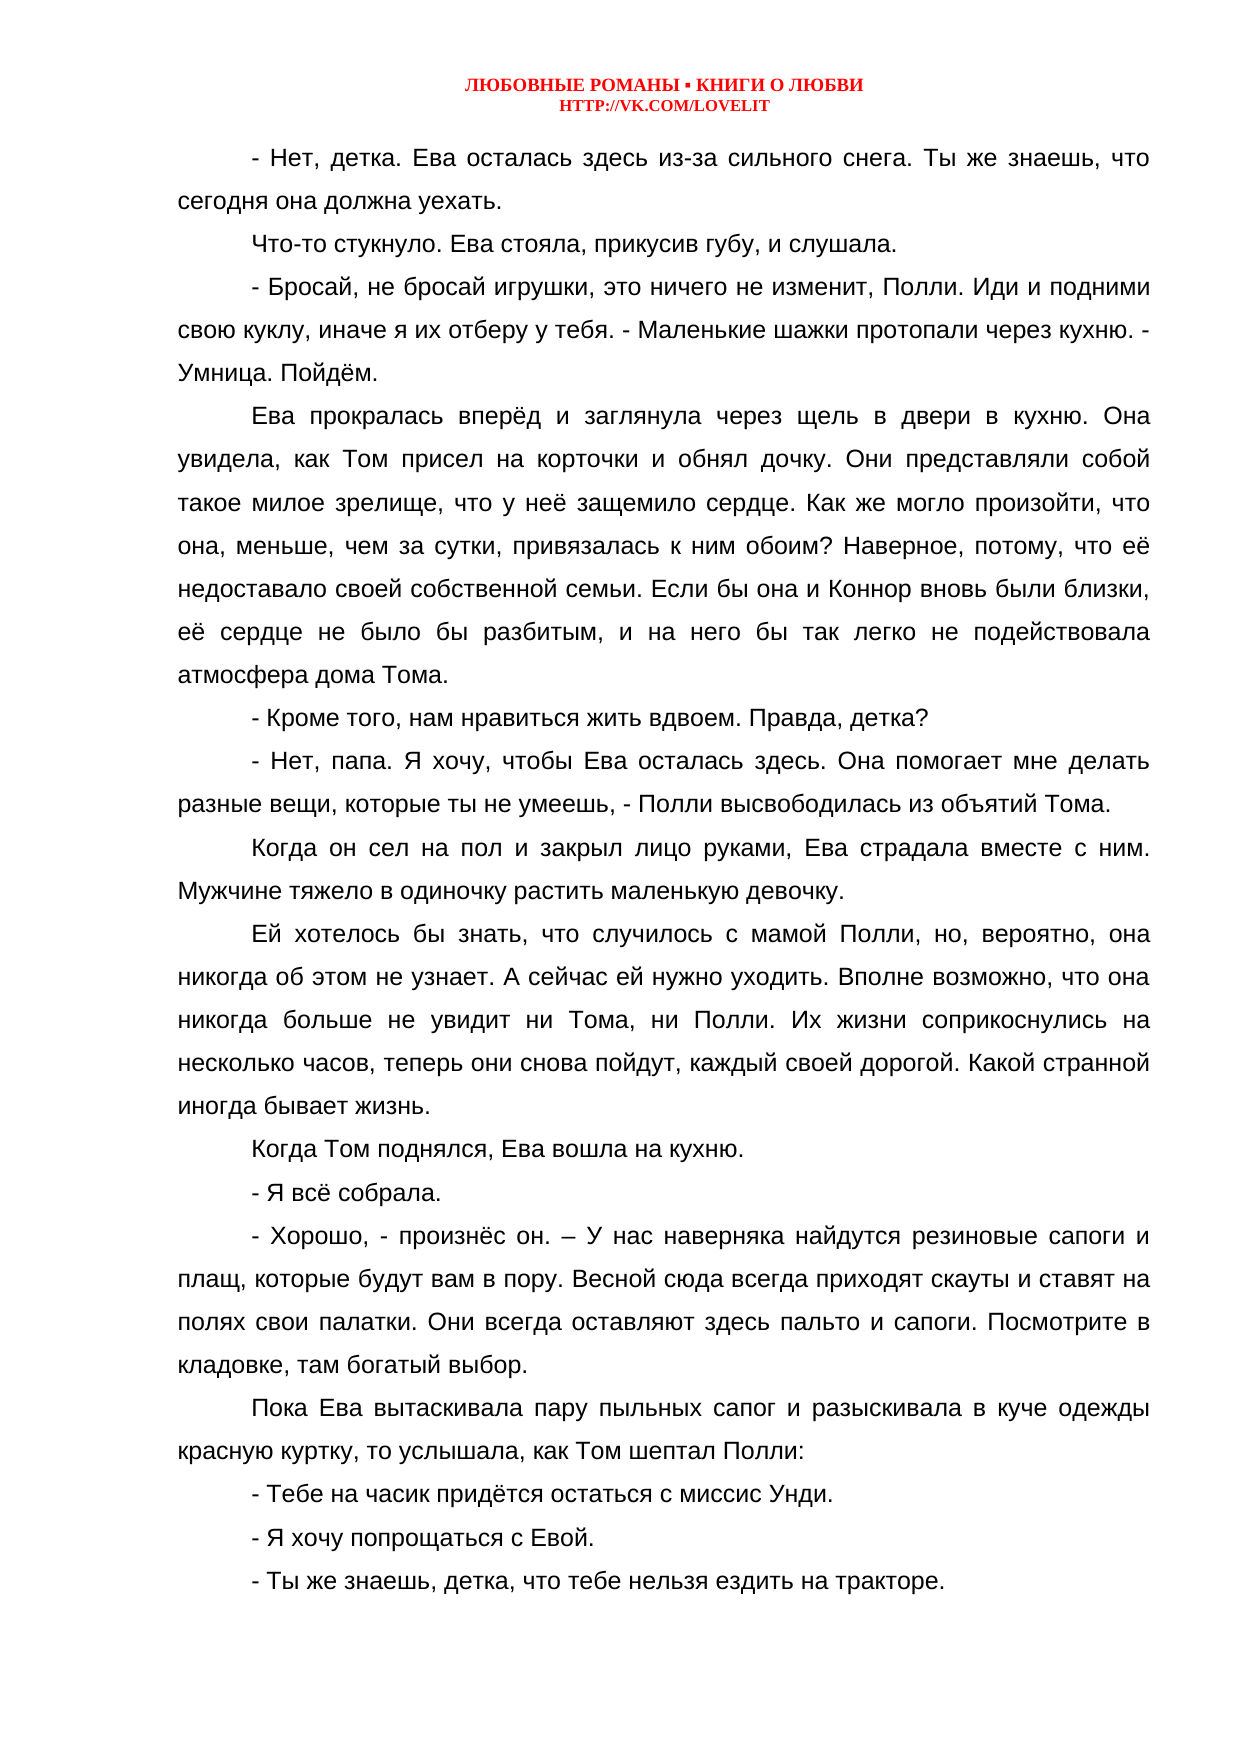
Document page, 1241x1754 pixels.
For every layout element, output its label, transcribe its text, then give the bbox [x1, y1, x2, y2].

text - Нет, детка. Ева осталась здесь из-за сильного снега. Ты же знаешь, что сегодня она должна уехать. [177, 142, 1152, 214]
text - Кроме того, нам нравиться жить вдвоем. Правда, детка? [177, 703, 1152, 732]
text - Я хочу попрощаться с Евой. [177, 1522, 1152, 1551]
text Ева прокралась вперёд и заглянула через щель в двери в кухню. Она увидела, как Том присел на корточки и обнял дочку. Они представляли собой такое милое зрелище, что у неё защемило сердце. Как же могло произойти, что она, меньше, чем за сутки, привязалась к ним обоим? Наверное, потому, что её недоставало своей собственной семьи. Если бы она и Коннор вновь были близки, её сердце не было бы разбитым, и на него бы так легко не подействовала атмосфера дома Тома. [177, 401, 1152, 689]
text - Хорошо, - произнёс он. – У нас наверняка найдутся резиновые сапоги и плащ, которые будут вам в пору. Весной сюда всегда приходят скауты и ставят на полях свои палатки. Они всегда оставляют здесь пальто и сапоги. Посмотрите в кладовке, там богатый выбор. [177, 1221, 1152, 1379]
text Когда он сел на пол и закрыл лицо руками, Ева страдала вместе с ним. Мужчине тяжело в одиночку растить маленькую девочку. [177, 832, 1152, 904]
text Пока Ева вытаскивала пару пыльных сапог и разыскивала в куче одежды красную куртку, то услышала, как Том шептал Полли: [177, 1393, 1152, 1465]
text - Тебе на часик придётся остаться с миссис Унди. [177, 1479, 1152, 1508]
text - Бросай, не бросай игрушки, это ничего не изменит, Полли. Иди и подними свою куклу, иначе я их отберу у тебя. - Маленькие шажки протопали через кухню. - Умница. Пойдём. [177, 272, 1152, 387]
text Ей хотелось бы знать, что случилось с мамой Полли, но, вероятно, она никогда об этом не узнает. А сейчас ей нужно уходить. Вполне возможно, что она никогда больше не увидит ни Тома, ни Полли. Их жизни соприкоснулись на несколько часов, теперь они снова пойдут, каждый своей дорогой. Какой странной иногда бывает жизнь. [177, 919, 1152, 1120]
text - Нет, папа. Я хочу, чтобы Ева осталась здесь. Она помогает мне делать разные вещи, которые ты не умеешь, - Полли высвободилась из объятий Тома. [177, 746, 1152, 818]
text Что-то стукнуло. Ева стояла, прикусив губу, и слушала. [177, 229, 1152, 257]
text Когда Том поднялся, Ева вошла на кухню. [177, 1134, 1152, 1163]
text - Я всё собрала. [177, 1177, 1152, 1206]
text - Ты же знаешь, детка, что тебе нельзя ездить на тракторе. [177, 1566, 1152, 1594]
